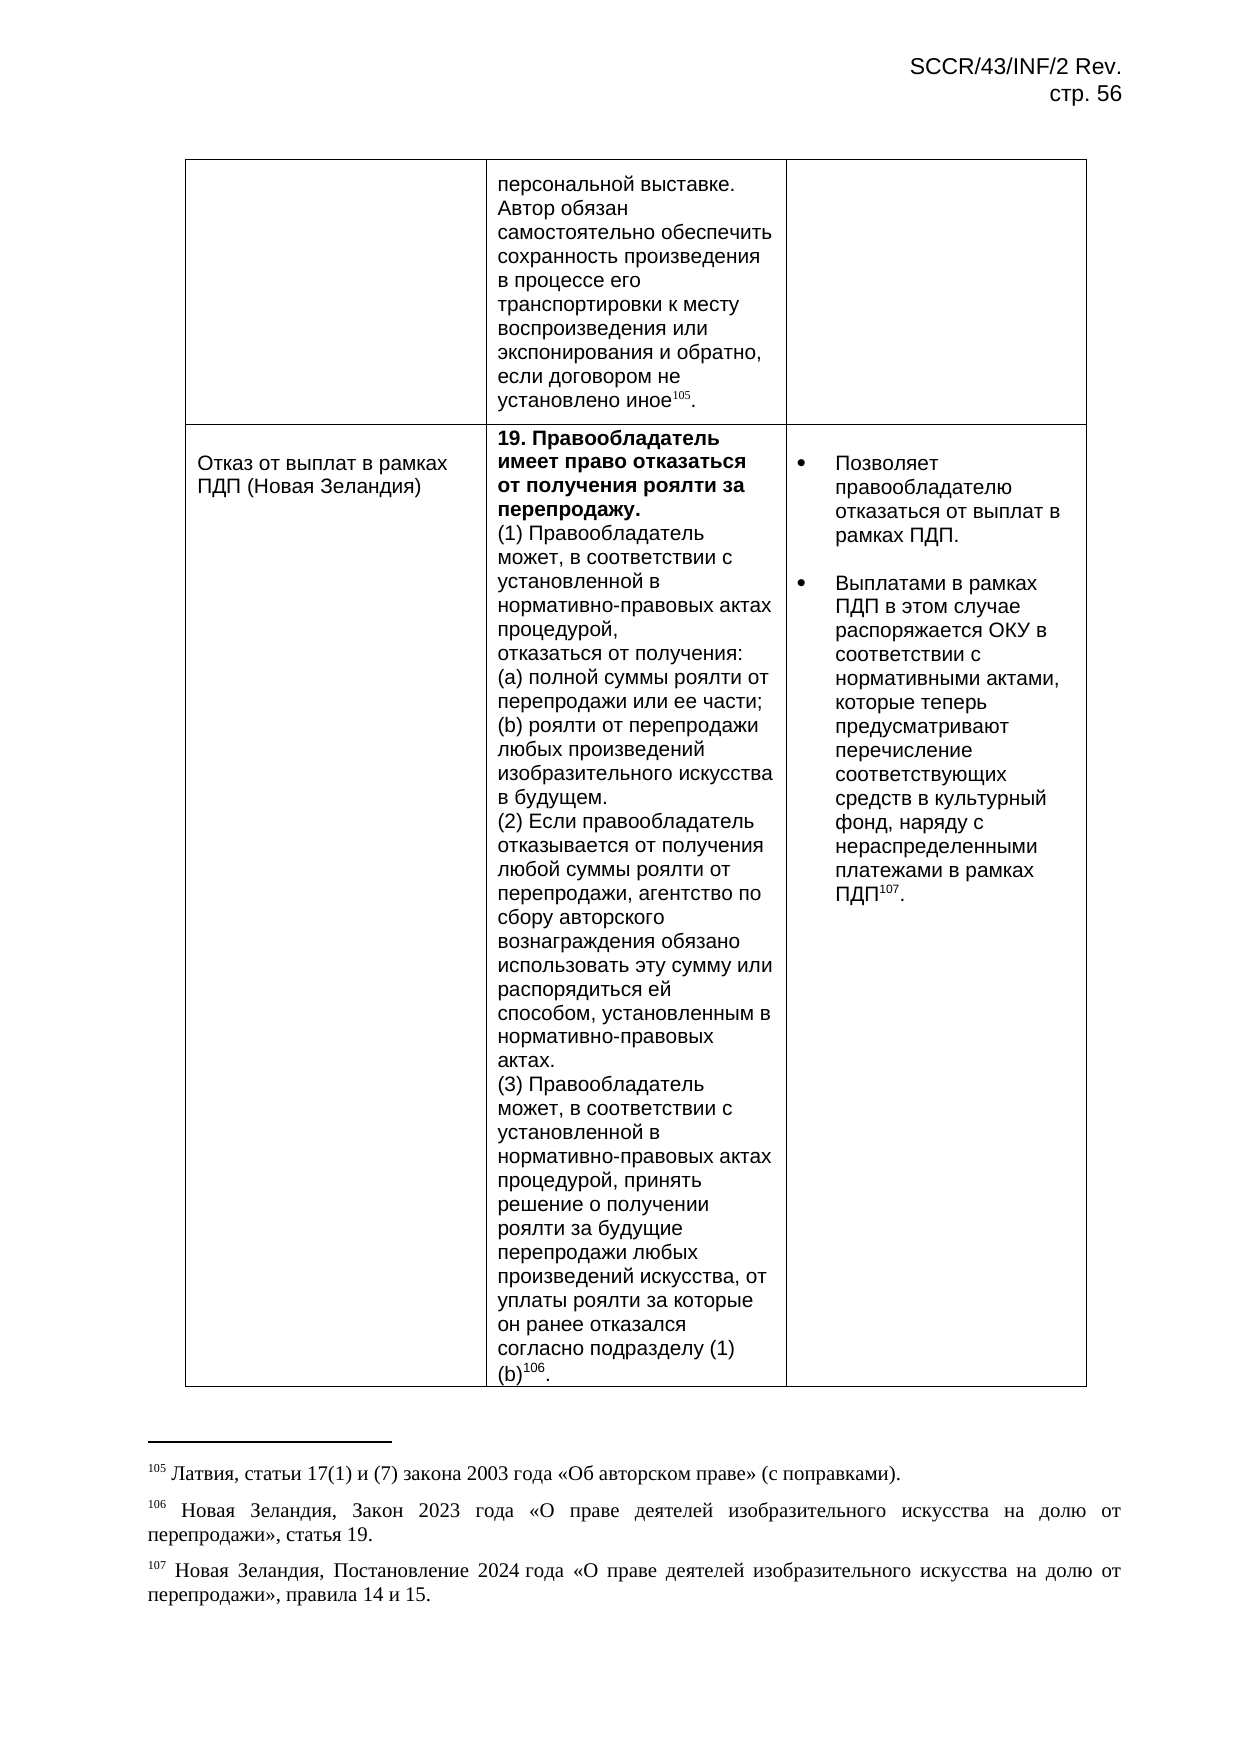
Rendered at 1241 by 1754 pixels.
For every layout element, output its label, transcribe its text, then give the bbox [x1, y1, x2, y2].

table_cell 19. Правообладатель имеет право отказаться от получения роялти за перепродажу. (1) Правообладатель может, в соответствии с установленной в нормативно-правовых актах процедурой, отказаться от получения: (а) полной суммы роялти от перепродажи или ее части; (b) роялти от перепродажи любых произведений изобразительного искусства в будущем. (2) Если правообладатель отказывается от получения любой суммы роялти от перепродажи, агентство по сбору авторского вознаграждения обязано использовать эту сумму или распорядиться ей способом, установленным в нормативно-правовых актах. (3) Правообладатель может, в соответствии с установленной в нормативно-правовых актах процедурой, принять решение о получении роялти за будущие перепродажи любых произведений искусства, от уплаты роялти за которые он ранее отказался согласно подразделу (1)(b). [487, 425, 786, 1386]
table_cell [186, 160, 486, 424]
table_cell Отказ от выплат в рамках ПДП (Новая Зеландия) [186, 425, 486, 1386]
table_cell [487, 160, 786, 424]
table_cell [787, 160, 1086, 424]
table_cell Позволяет правообладателю отказаться от выплат в рамках ПДП. Выплатами в рамках ПДП в этом случае распоряжается ОКУ в соответствии с нормативными актами, которые теперь предусматривают перечисление соответствующих средств в культурный фонд, наряду с нераспределенными платежами в рамках ПДП. [787, 425, 1086, 1386]
